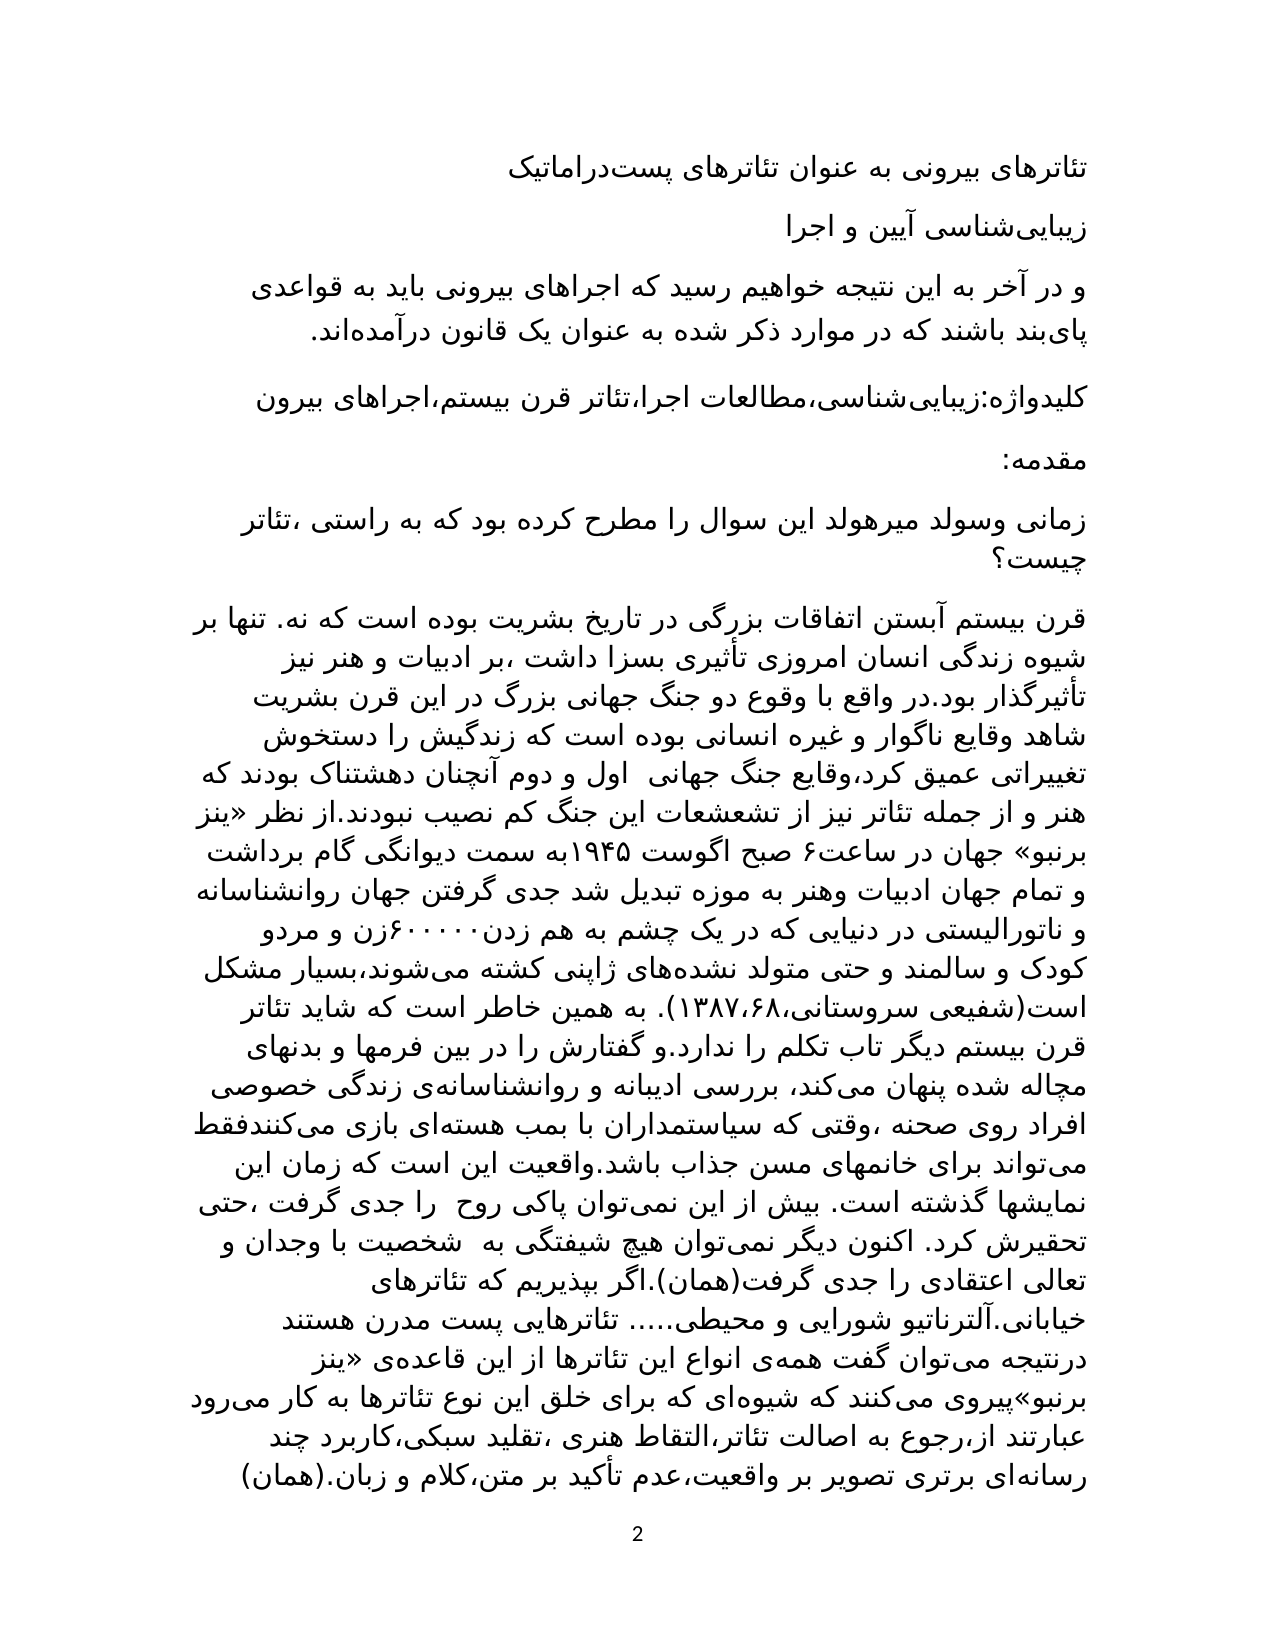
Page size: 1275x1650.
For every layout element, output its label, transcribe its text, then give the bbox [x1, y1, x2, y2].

text و در آخر به این نتیجه خواهیم رسید که اجراهای بیرونی باید به قواعدی پای‌بند باشند که در موارد ذکر شده به عنوان یک قانون درآمده‌اند. [187, 269, 1087, 349]
text مقدمه: [187, 442, 1087, 476]
text کلیدواژه:زیبایی‌شناسی،مطالعات اجرا،تئاتر قرن بیستم،اجراهای بیرون [187, 376, 1087, 416]
text زیبایی‌شناسی آیین و اجرا [187, 210, 1087, 244]
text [187, 601, 1087, 1492]
text تئاترها‌ی بیرونی به عنوان تئاترهای پست‌دراماتیک [187, 150, 1087, 184]
text زمانی وسولد میرهولد این سوال را مطرح کرده بود که به راستی ،تئاتر چیست؟ [187, 502, 1087, 575]
